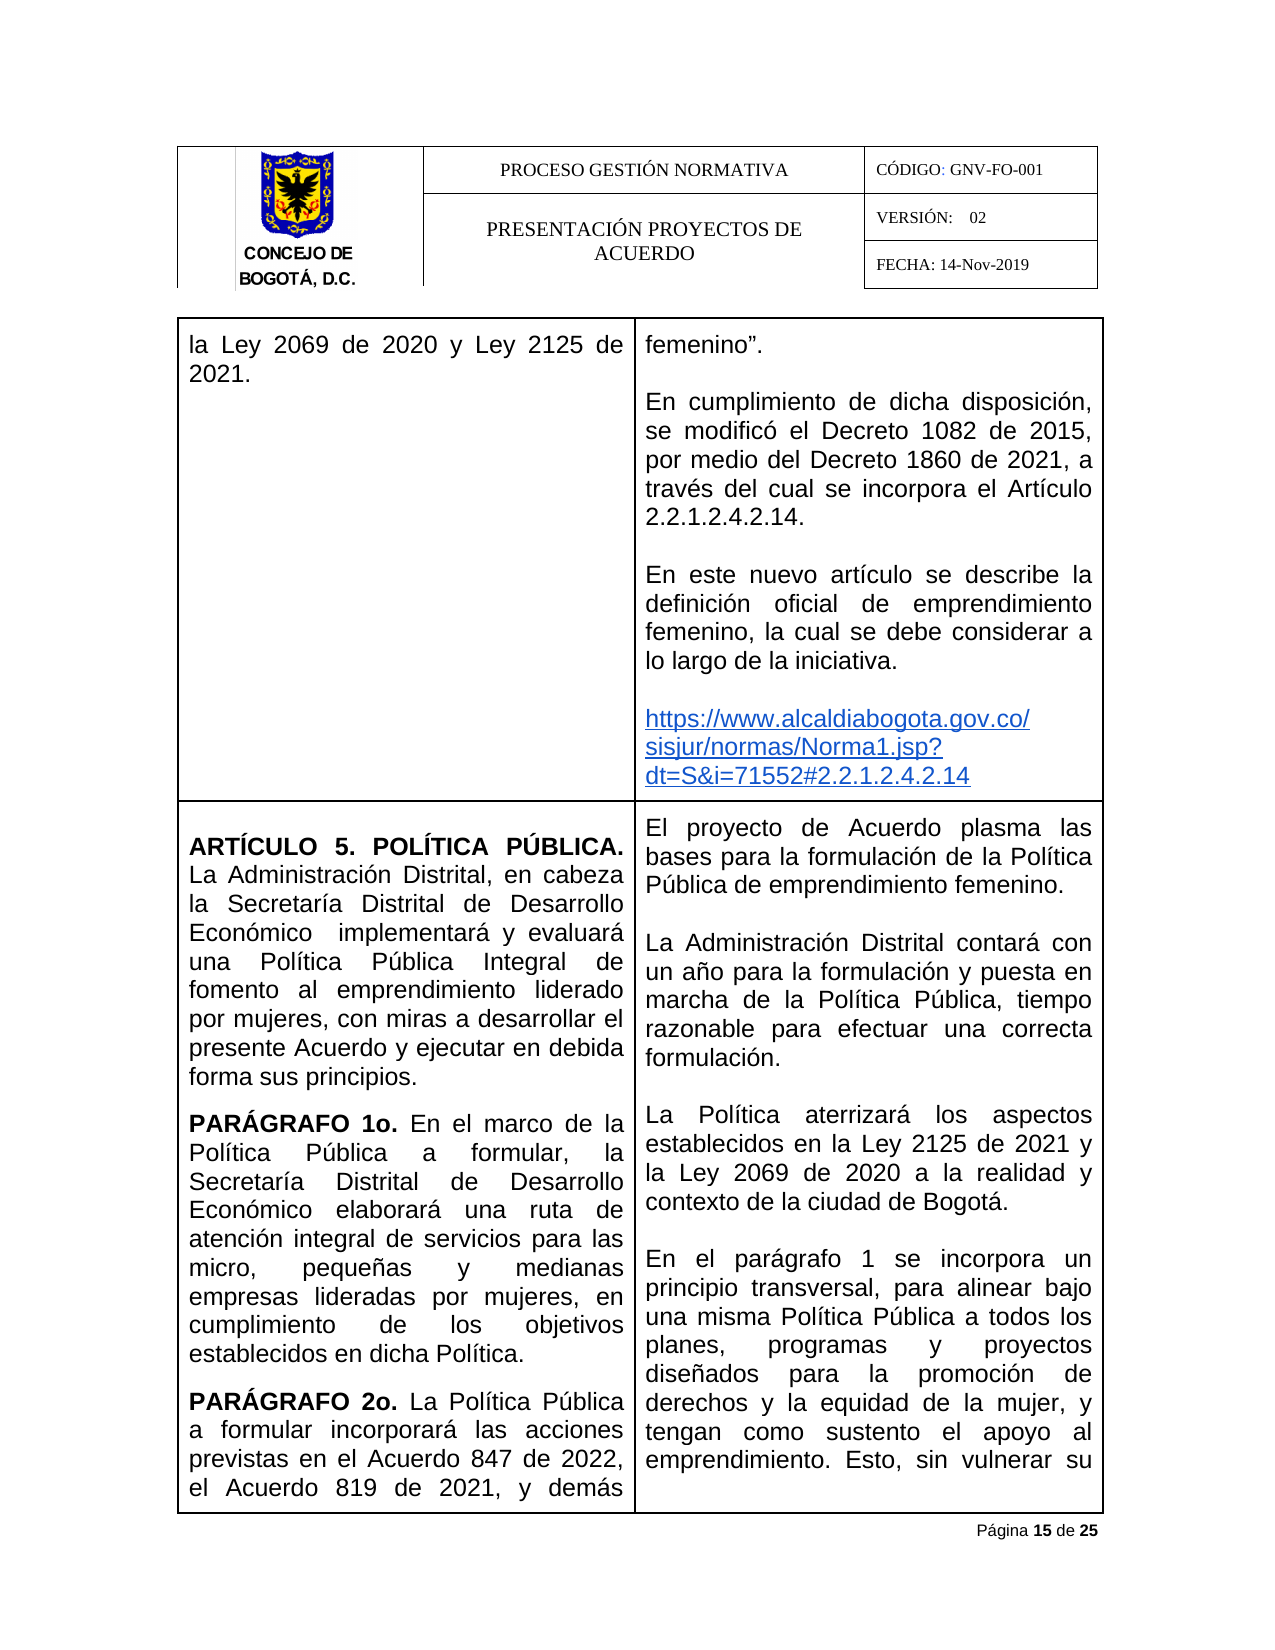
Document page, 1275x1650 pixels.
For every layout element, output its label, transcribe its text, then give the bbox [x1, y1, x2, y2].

picture [234, 147, 359, 291]
